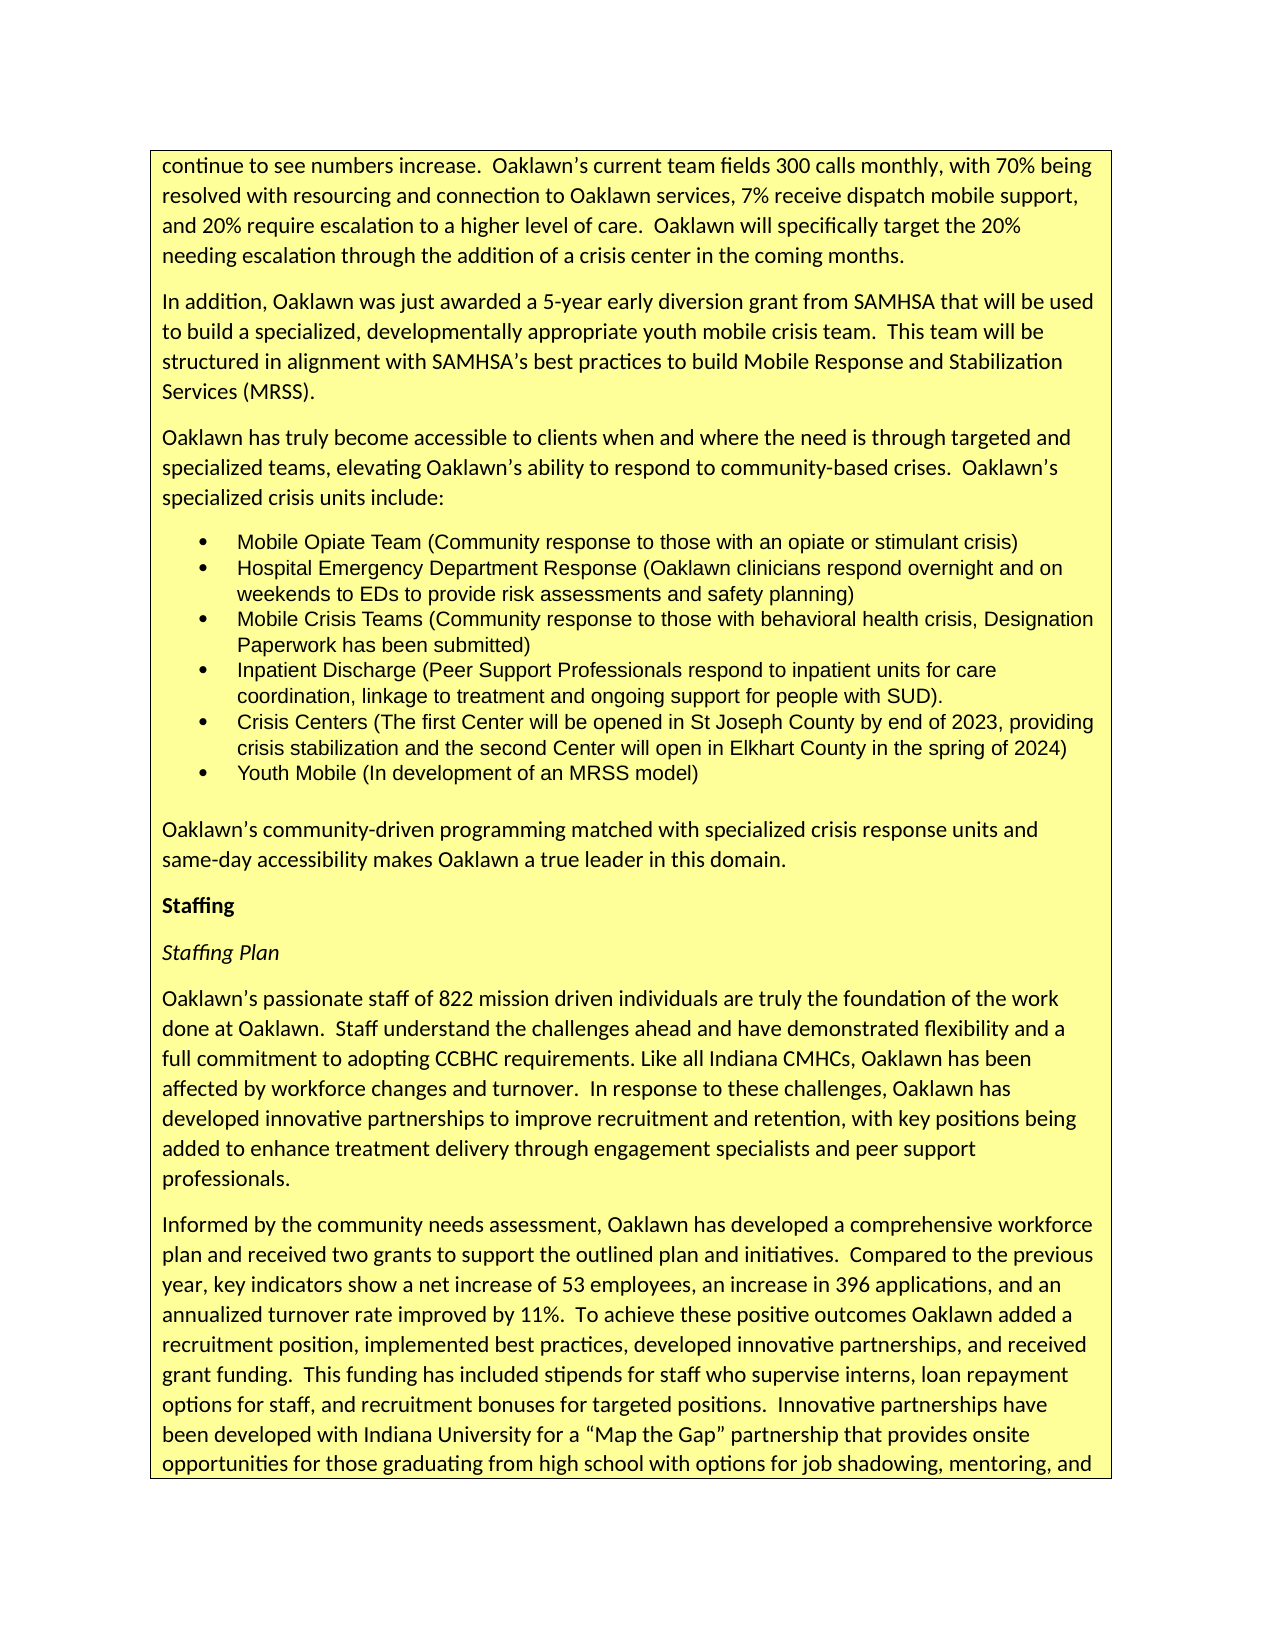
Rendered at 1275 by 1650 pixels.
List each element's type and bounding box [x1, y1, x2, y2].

table_header [151, 151, 1111, 1478]
